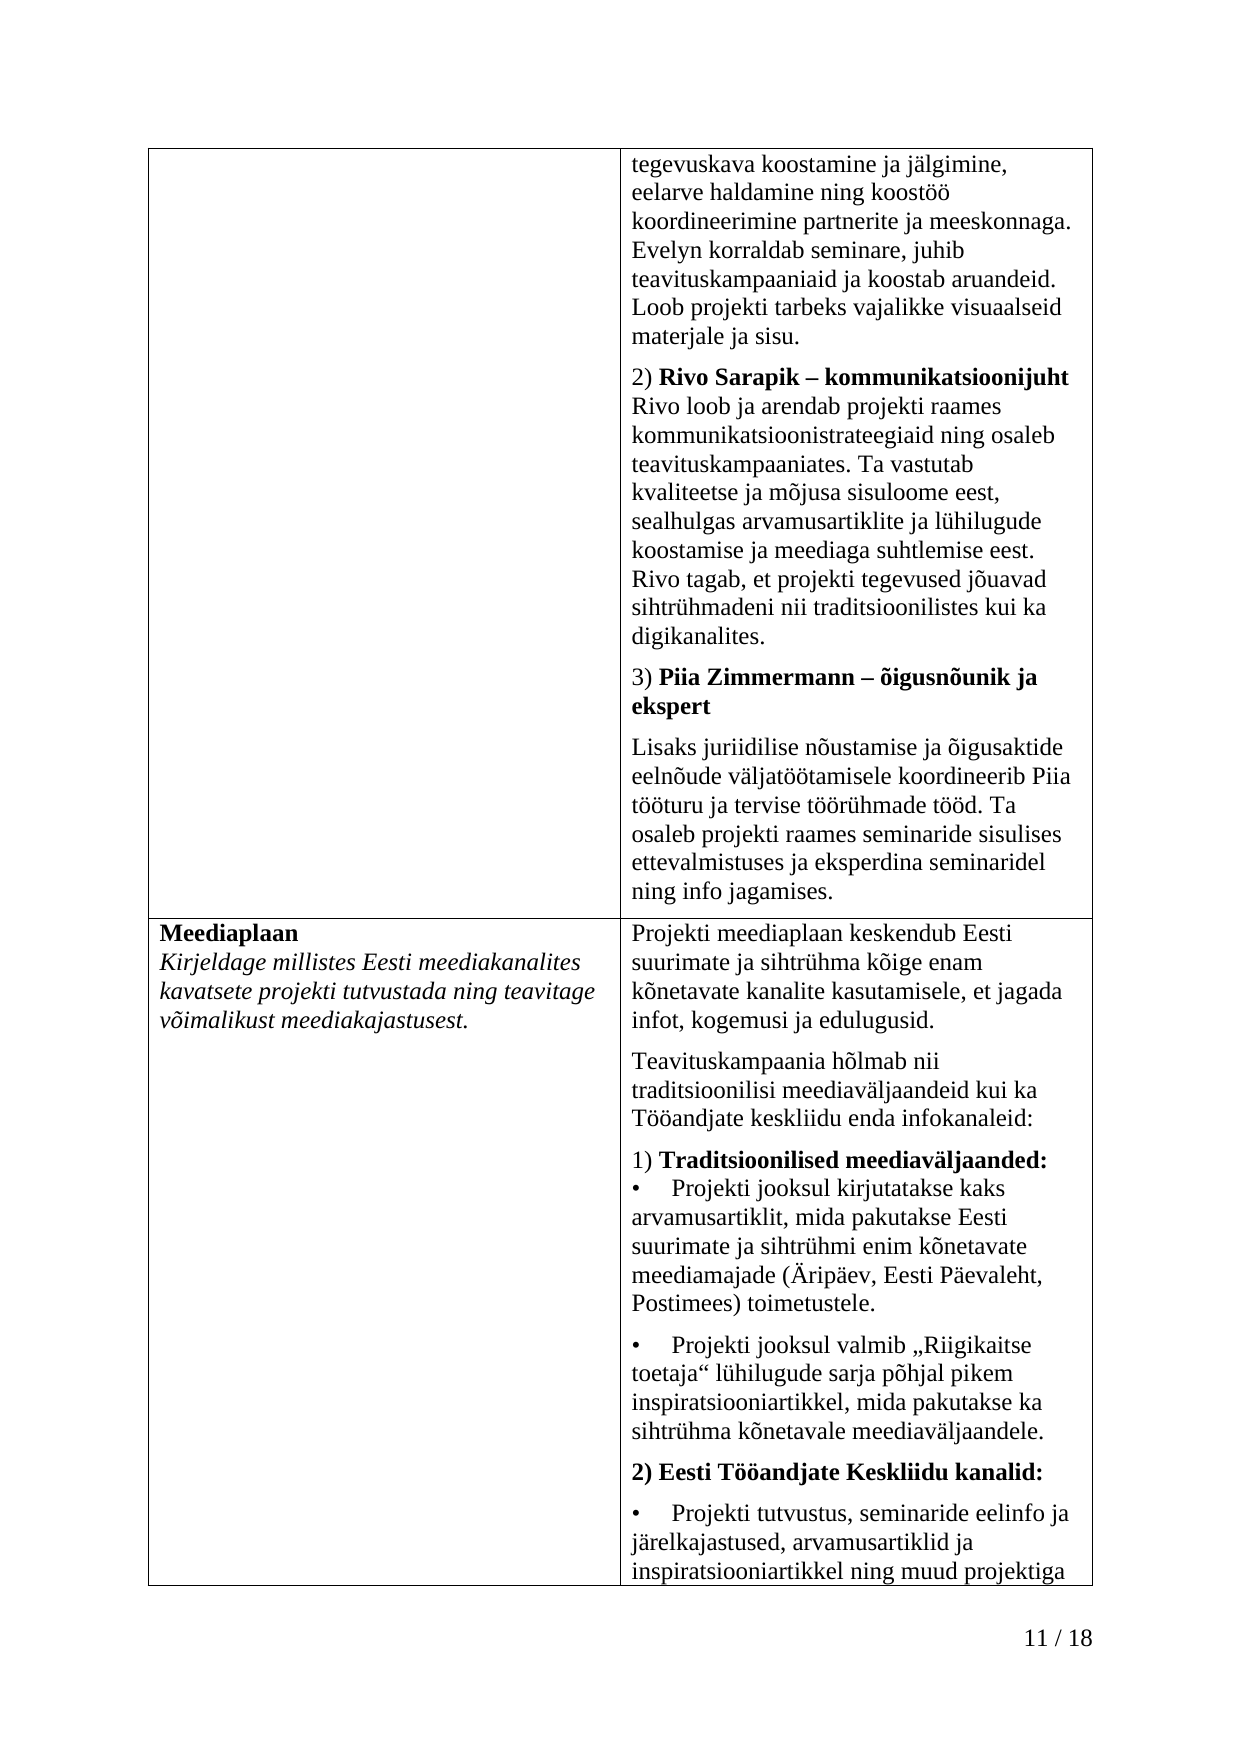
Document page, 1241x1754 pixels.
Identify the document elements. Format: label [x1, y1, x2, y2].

table_cell [621, 149, 1092, 917]
table_cell [621, 919, 1092, 1585]
table_cell [149, 919, 620, 1585]
table_cell [149, 149, 620, 917]
